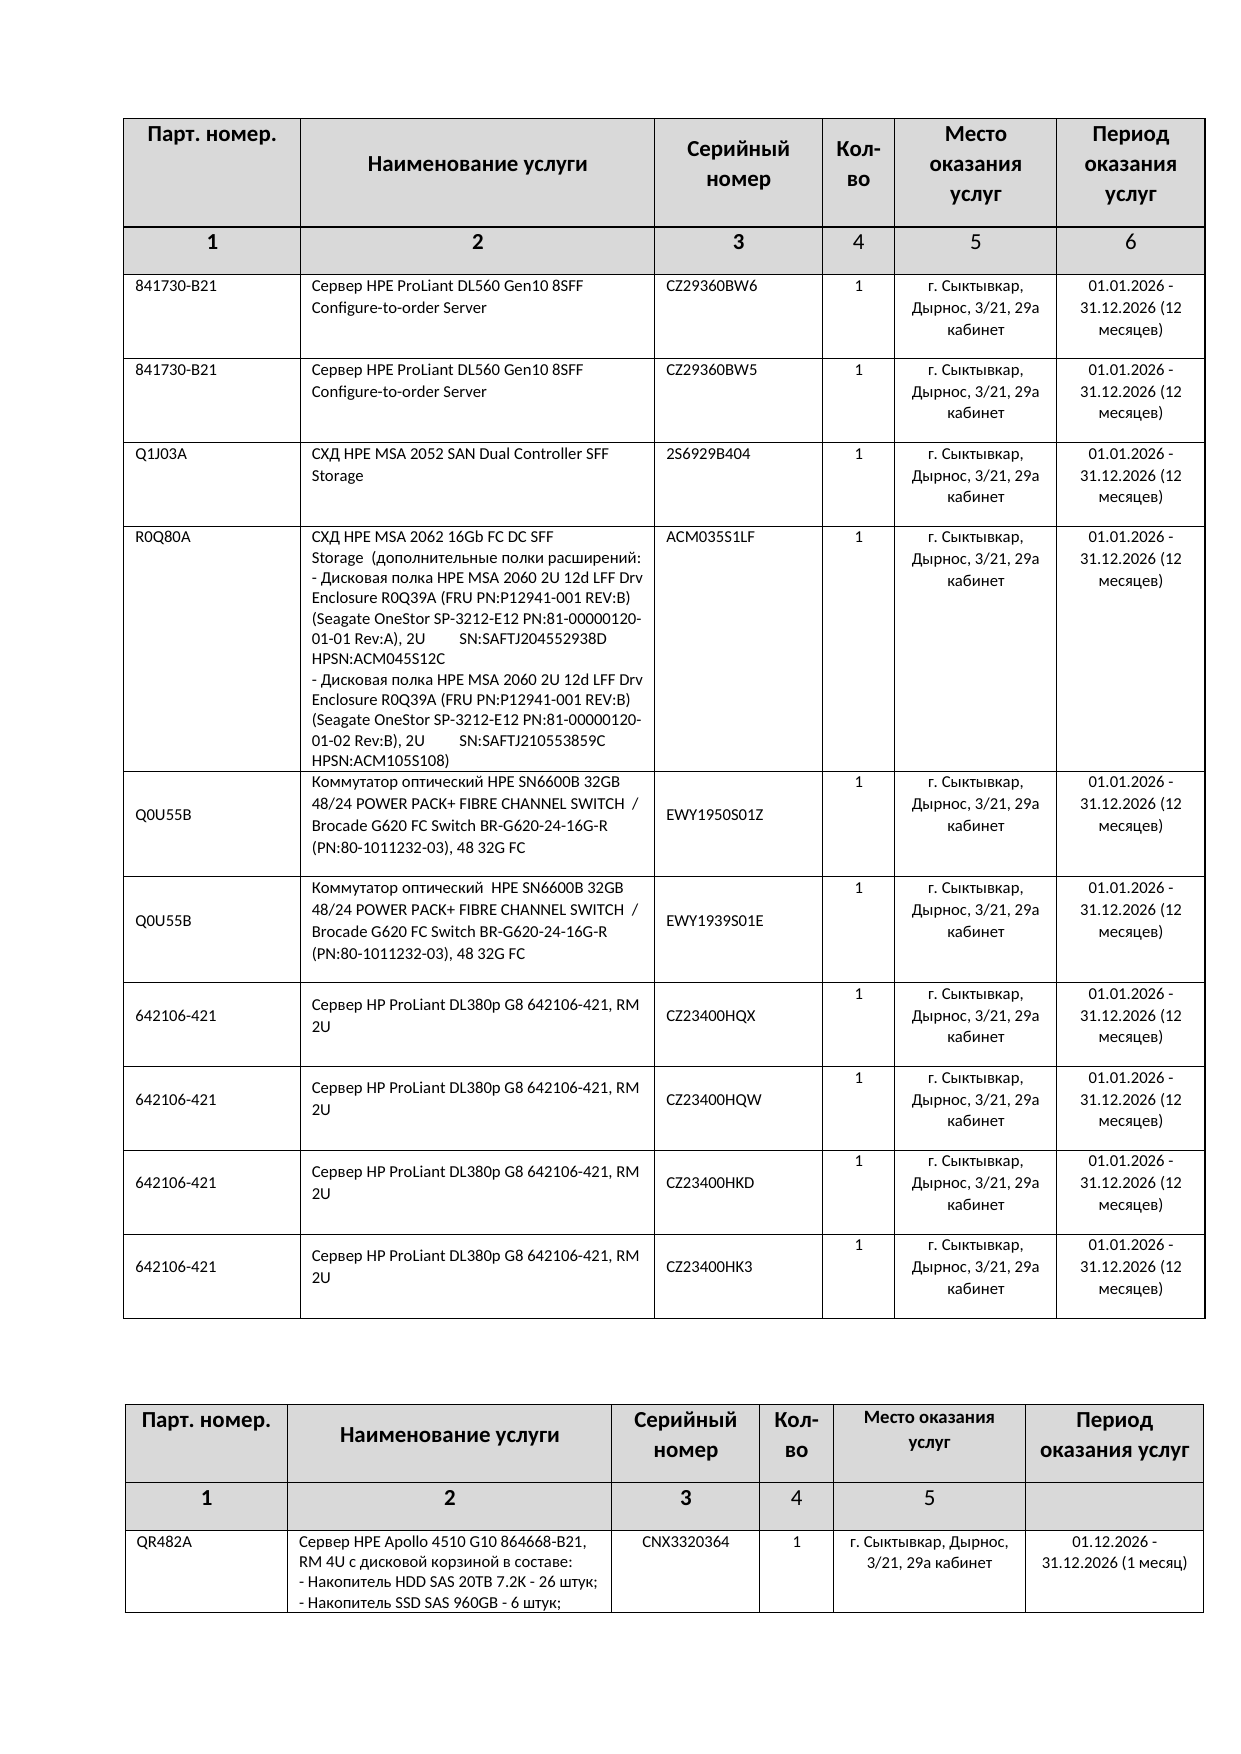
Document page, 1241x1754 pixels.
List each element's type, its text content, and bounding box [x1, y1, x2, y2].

table_cell Сервер HP ProLiant DL380p G8 642106-421, RM 2U [301, 1067, 654, 1150]
table_cell 1 [124, 228, 300, 274]
table_header Место оказания услуг [834, 1405, 1025, 1482]
table_cell 5 [895, 228, 1056, 274]
table_cell 01.01.2026 - 31.12.2026 (12 месяцев) [1057, 877, 1204, 982]
table_cell 1 [823, 1235, 894, 1317]
table_cell г. Сыктывкар, Дырнос, 3/21, 29а кабинет [895, 772, 1056, 876]
table_header Кол-во [823, 119, 894, 226]
table_cell Коммутатор оптический HPE SN6600B 32GB 48/24 POWER PACK+ FIBRE CHANNEL SWITCH / Brocade G620 FC Switch BR-G620-24-16G-R (PN:80-1011232-03), 48 32G FC [301, 877, 654, 982]
table_cell 01.01.2026 - 31.12.2026 (12 месяцев) [1057, 1235, 1204, 1317]
table_cell EWY1939S01E [655, 877, 822, 982]
table_cell CZ29360BW6 [655, 275, 822, 358]
table_cell 01.01.2026 - 31.12.2026 (12 месяцев) [1057, 443, 1204, 526]
table_cell 01.01.2026 - 31.12.2026 (12 месяцев) [1057, 1067, 1204, 1150]
table_cell CZ29360BW5 [655, 359, 822, 442]
table_cell 3 [655, 228, 822, 274]
table_cell Сервер HP ProLiant DL380p G8 642106-421, RM 2U [301, 1151, 654, 1233]
table_cell 5 [834, 1483, 1025, 1530]
table_cell 1 [823, 527, 894, 771]
table_cell [1026, 1483, 1203, 1530]
table_cell 2S6929B404 [655, 443, 822, 526]
table_cell Сервер HPE ProLiant DL560 Gen10 8SFF Configure-to-order Server [301, 275, 654, 358]
table_cell 6 [1057, 228, 1204, 274]
table_cell Сервер HP ProLiant DL380p G8 642106-421, RM 2U [301, 1235, 654, 1317]
table_header Парт. номер. [124, 119, 300, 226]
table_cell 01.01.2026 - 31.12.2026 (12 месяцев) [1057, 359, 1204, 442]
table_cell 642106-421 [124, 1151, 300, 1233]
table_cell 4 [760, 1483, 833, 1530]
table_header Период оказания услуг [1057, 119, 1204, 226]
table_cell 01.01.2026 - 31.12.2026 (12 месяцев) [1057, 772, 1204, 876]
table_cell CNX3320364 [612, 1531, 759, 1612]
table_cell г. Сыктывкар, Дырнос, 3/21, 29а кабинет [895, 1067, 1056, 1150]
table_cell 841730-B21 [124, 275, 300, 358]
table_cell 01.01.2026 - 31.12.2026 (12 месяцев) [1057, 983, 1204, 1066]
table_header Кол-во [760, 1405, 833, 1482]
table_cell Сервер HPE ProLiant DL560 Gen10 8SFF Configure-to-order Server [301, 359, 654, 442]
table_cell 01.01.2026 - 31.12.2026 (12 месяцев) [1057, 275, 1204, 358]
table_cell 642106-421 [124, 1235, 300, 1317]
table_cell EWY1950S01Z [655, 772, 822, 876]
table_cell г. Сыктывкар, Дырнос, 3/21, 29а кабинет [895, 275, 1056, 358]
table_cell 642106-421 [124, 983, 300, 1066]
table_cell 642106-421 [124, 1067, 300, 1150]
table_cell СХД HPE MSA 2062 16Gb FC DC SFF Storage (дополнительные полки расширений: - Дисковая полка HPE MSA 2060 2U 12d LFF Drv Enclosure R0Q39A (FRU PN:P12941-001 REV:B) (Seagate OneStor SP-3212-E12 PN:81-00000120-01-01 Rev:A), 2U SN:SAFTJ204552938D HPSN:ACM045S12C - Дисковая полка HPE MSA 2060 2U 12d LFF Drv Enclosure R0Q39A (FRU PN:P12941-001 REV:B) (Seagate OneStor SP-3212-E12 PN:81-00000120-01-02 Rev:B), 2U SN:SAFTJ210553859C HPSN:ACM105S108) [301, 527, 654, 771]
table_cell 1 [823, 772, 894, 876]
table_cell CZ23400HQW [655, 1067, 822, 1150]
table_cell г. Сыктывкар, Дырнос, 3/21, 29а кабинет [895, 1151, 1056, 1233]
table_cell Коммутатор оптический HPE SN6600B 32GB 48/24 POWER PACK+ FIBRE CHANNEL SWITCH / Brocade G620 FC Switch BR-G620-24-16G-R (PN:80-1011232-03), 48 32G FC [301, 772, 654, 876]
table_cell г. Сыктывкар, Дырнос, 3/21, 29а кабинет [895, 443, 1056, 526]
table_cell Сервер HP ProLiant DL380p G8 642106-421, RM 2U [301, 983, 654, 1066]
table_cell CZ23400HQX [655, 983, 822, 1066]
table_cell ACM035S1LF [655, 527, 822, 771]
table_cell 841730-B21 [124, 359, 300, 442]
table_cell г. Сыктывкар, Дырнос, 3/21, 29а кабинет [895, 359, 1056, 442]
table_cell 1 [823, 359, 894, 442]
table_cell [288, 1531, 611, 1612]
table_cell QR482A [126, 1531, 287, 1612]
table_header Наименование услуги [288, 1405, 611, 1482]
table_cell СХД HPE MSA 2052 SAN Dual Controller SFF Storage [301, 443, 654, 526]
table_cell 1 [823, 877, 894, 982]
table_cell 2 [301, 228, 654, 274]
table_cell Q0U55B [124, 772, 300, 876]
table_cell 1 [823, 275, 894, 358]
table_cell г. Сыктывкар, Дырнос, 3/21, 29а кабинет [895, 877, 1056, 982]
table_cell 1 [823, 443, 894, 526]
table_cell 01.01.2026 - 31.12.2026 (12 месяцев) [1057, 527, 1204, 771]
table_header Период оказания услуг [1026, 1405, 1203, 1482]
table_cell г. Сыктывкар, Дырнос, 3/21, 29а кабинет [895, 983, 1056, 1066]
table_cell 3 [612, 1483, 759, 1530]
table_cell CZ23400HKD [655, 1151, 822, 1233]
table_cell 1 [126, 1483, 287, 1530]
table_cell R0Q80A [124, 527, 300, 771]
table_cell 01.12.2026 - 31.12.2026 (1 месяц) [1026, 1531, 1203, 1612]
table_cell 1 [823, 983, 894, 1066]
table_cell Q0U55B [124, 877, 300, 982]
table_cell 1 [823, 1067, 894, 1150]
table_cell Q1J03A [124, 443, 300, 526]
table_header Место оказания услуг [895, 119, 1056, 226]
table_cell 1 [823, 1151, 894, 1233]
table_cell г. Сыктывкар, Дырнос, 3/21, 29а кабинет [895, 527, 1056, 771]
table_cell г. Сыктывкар, Дырнос, 3/21, 29а кабинет [834, 1531, 1025, 1612]
table_header Серийный номер [655, 119, 822, 226]
table_cell 4 [823, 228, 894, 274]
table_cell 1 [760, 1531, 833, 1612]
table_cell 2 [288, 1483, 611, 1530]
table_header Парт. номер. [126, 1405, 287, 1482]
table_cell 01.01.2026 - 31.12.2026 (12 месяцев) [1057, 1151, 1204, 1233]
table_cell CZ23400HK3 [655, 1235, 822, 1317]
table_header Наименование услуги [301, 119, 654, 226]
table_header Серийный номер [612, 1405, 759, 1482]
table_cell г. Сыктывкар, Дырнос, 3/21, 29а кабинет [895, 1235, 1056, 1317]
